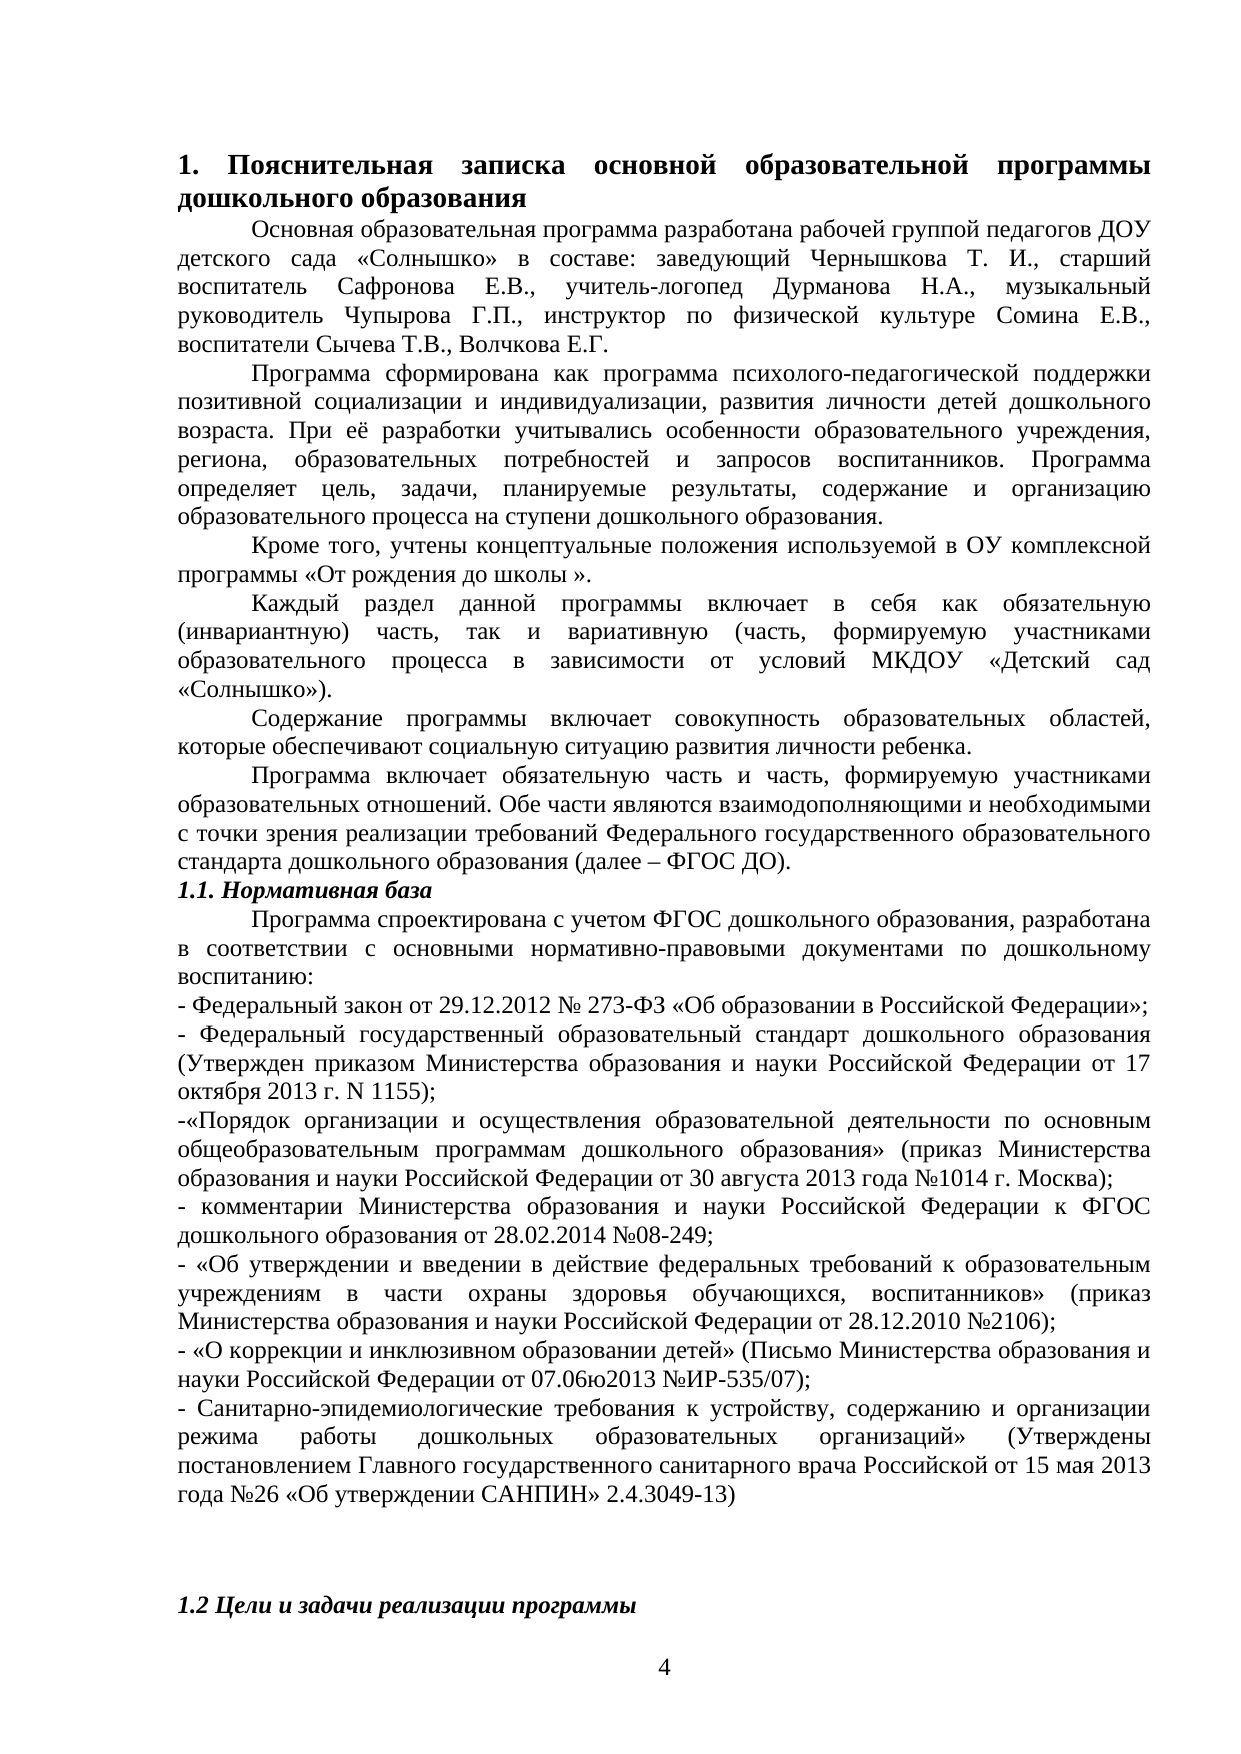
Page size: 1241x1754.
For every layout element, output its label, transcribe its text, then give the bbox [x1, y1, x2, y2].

text Программа спроектирована с учетом ФГОС дошкольного образования, разработана в соответствии с основными нормативно-правовыми документами по дошкольному воспитанию: [177, 904, 1152, 990]
text 1. Пояснительная записка основной образовательной программы дошкольного образования [177, 147, 1152, 214]
text 1.2 Цели и задачи реализации программы [177, 1590, 1152, 1619]
text Основная образовательная программа разработана рабочей группой педагогов ДОУ детского сада «Солнышко» в составе: заведующий Чернышкова Т. И., старший воспитатель Сафронова Е.В., учитель-логопед Дурманова Н.А., музыкальный руководитель Чупырова Г.П., инструктор по физической культуре Сомина Е.В., воспитатели Сычева Т.В., Волчкова Е.Г. [177, 214, 1152, 358]
text Программа сформирована как программа психолого-педагогической поддержки позитивной социализации и индивидуализации, развития личности детей дошкольного возраста. При её разработки учитывались особенности образовательного учреждения, региона, образовательных потребностей и запросов воспитанников. Программа определяет цель, задачи, планируемые результаты, содержание и организацию образовательного процесса на ступени дошкольного образования. [177, 358, 1152, 530]
text - «О коррекции и инклюзивном образовании детей» (Письмо Министерства образования и науки Российской Федерации от 07.06ю2013 №ИР-535/07); [177, 1335, 1152, 1393]
text - «Об утверждении и введении в действие федеральных требований к образовательным учреждениям в части охраны здоровья обучающихся, воспитанников» (приказ Министерства образования и науки Российской Федерации от 28.12.2010 №2106); [177, 1249, 1152, 1335]
text - Федеральный закон от 29.12.2012 № 273-ФЗ «Об образовании в Российской Федерации»; [177, 990, 1152, 1019]
text -«Порядок организации и осуществления образовательной деятельности по основным общеобразовательным программам дошкольного образования» (приказ Министерства образования и науки Российской Федерации от 30 августа 2013 года №1014 г. Москва); [177, 1105, 1152, 1191]
text - комментарии Министерства образования и науки Российской Федерации к ФГОС дошкольного образования от 28.02.2014 №08-249; [177, 1191, 1152, 1249]
text Содержание программы включает совокупность образовательных областей, которые обеспечивают социальную ситуацию развития личности ребенка. [177, 703, 1152, 760]
text 1.1. Нормативная база [177, 875, 1152, 904]
text - Санитарно-эпидемиологические требования к устройству, содержанию и организации режима работы дошкольных образовательных организаций» (Утверждены постановлением Главного государственного санитарного врача Российской от 15 мая 2013 года №26 «Об утверждении САНПИН» 2.4.3049-13) [177, 1393, 1152, 1508]
text Каждый раздел данной программы включает в себя как обязательную (инвариантную) часть, так и вариативную (часть, формируемую участниками образовательного процесса в зависимости от условий МКДОУ «Детский сад «Солнышко»). [177, 588, 1152, 703]
text Кроме того, учтены концептуальные положения используемой в ОУ комплексной программы «От рождения до школы ». [177, 530, 1152, 588]
text Программа включает обязательную часть и часть, формируемую участниками образовательных отношений. Обе части являются взаимодополняющими и необходимыми с точки зрения реализации требований Федерального государственного образовательного стандарта дошкольного образования (далее – ФГОС ДО). [177, 760, 1152, 875]
text - Федеральный государственный образовательный стандарт дошкольного образования (Утвержден приказом Министерства образования и науки Российской Федерации от 17 октября . N 1155); [177, 1019, 1152, 1105]
